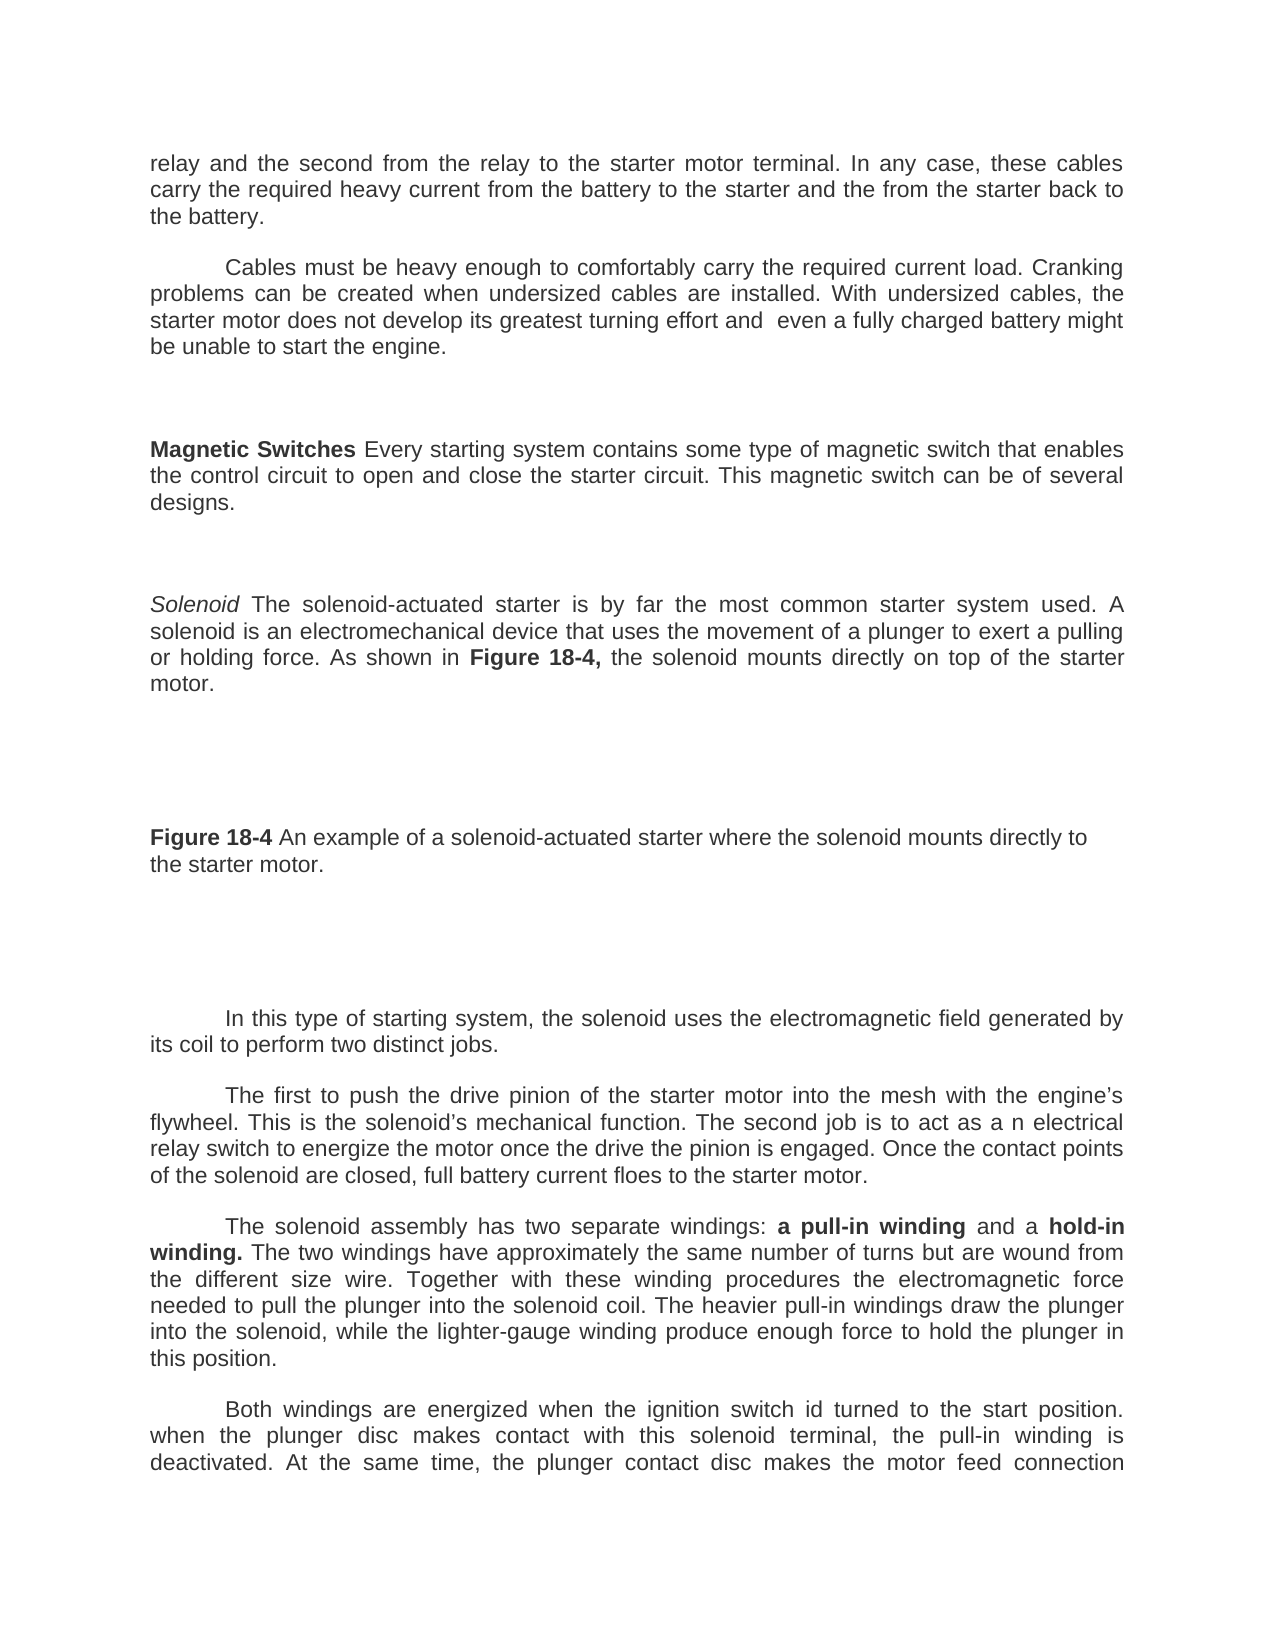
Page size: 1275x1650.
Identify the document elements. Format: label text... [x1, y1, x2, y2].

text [150, 150, 1125, 229]
text Cables must be heavy enough to comfortably carry the required current load. Cranking problems can be created when undersized cables are installed. With undersized cables, the starter motor does not develop its greatest turning effort and even a fully charged battery might be unable to start the engine. [150, 254, 1125, 359]
text Figure 18-4 An example of a solenoid-actuated starter where the solenoid mounts directly to the starter motor. [150, 824, 1125, 877]
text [150, 1396, 1125, 1475]
text Solenoid The solenoid-actuated starter is by far the most common starter system used. A solenoid is an electromechanical device that uses the movement of a plunger to exert a pulling or holding force. As shown in Figure 18-4, the solenoid mounts directly on top of the starter motor. [150, 591, 1125, 697]
text The first to push the drive pinion of the starter motor into the mesh with the engine’s flywheel. This is the solenoid’s mechanical function. The second job is to act as a n electrical relay switch to energize the motor once the drive the pinion is engaged. Once the contact points of the solenoid are closed, full battery current floes to the starter motor. [150, 1082, 1125, 1188]
text The solenoid assembly has two separate windings: a pull-in winding and a hold-in winding. The two windings have approximately the same number of turns but are wound from the different size wire. Together with these winding procedures the electromagnetic force needed to pull the plunger into the solenoid coil. The heavier pull-in windings draw the plunger into the solenoid, while the lighter-gauge winding produce enough force to hold the plunger in this position. [150, 1213, 1125, 1371]
text Magnetic Switches Every starting system contains some type of magnetic switch that enables the control circuit to open and close the starter circuit. This magnetic switch can be of several designs. [150, 436, 1125, 515]
text In this type of starting system, the solenoid uses the electromagnetic field generated by its coil to perform two distinct jobs. [150, 1005, 1125, 1057]
